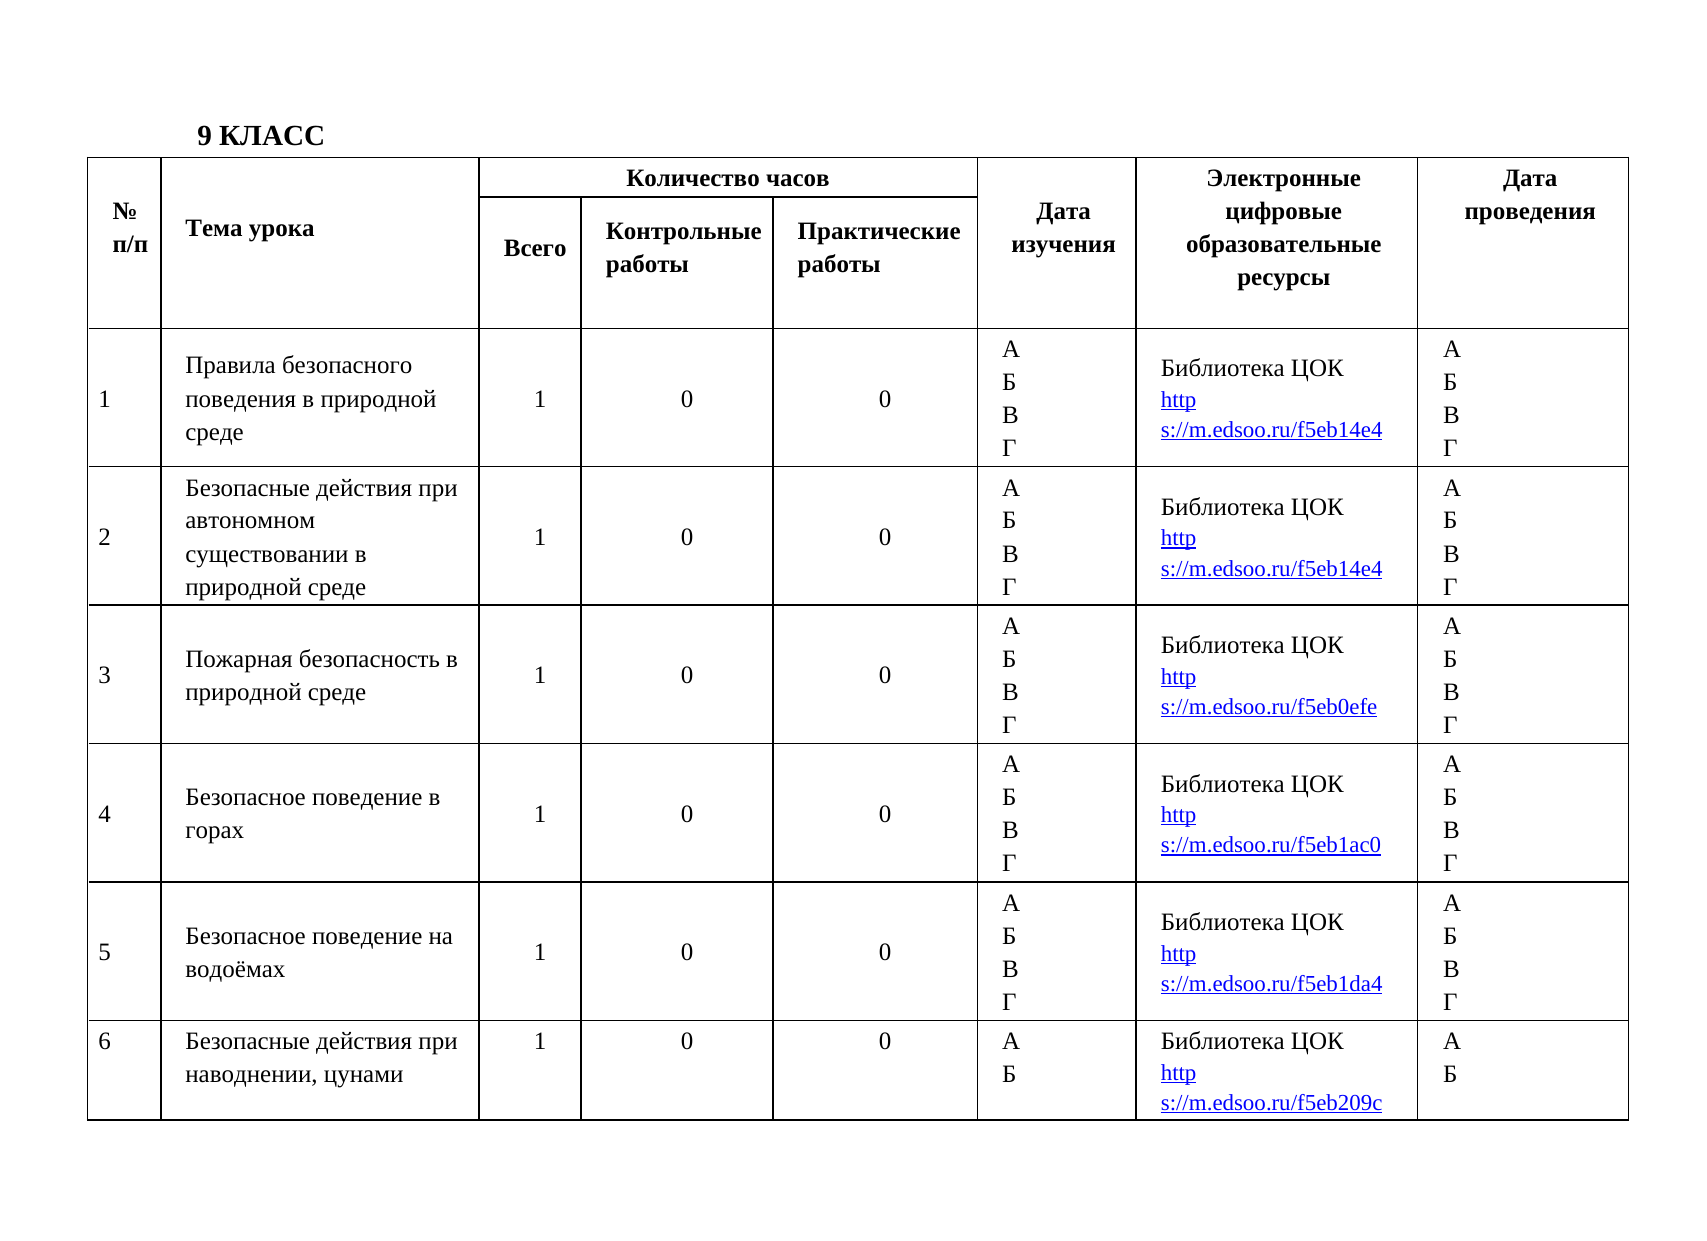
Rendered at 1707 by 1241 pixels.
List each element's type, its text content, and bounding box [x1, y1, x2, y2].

table_cell А Б В Г [1418, 467, 1628, 604]
table_cell Пожарная безопасность в природной среде [162, 606, 478, 743]
table_header Количество часов [480, 158, 977, 196]
table_cell Безопасное поведение на водоёмах [162, 883, 478, 1019]
table_cell 1 [480, 744, 580, 881]
table_cell А Б В Г [1418, 883, 1628, 1019]
table_cell 0 [582, 883, 772, 1019]
table_cell 0 [582, 606, 772, 743]
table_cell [1137, 1021, 1417, 1119]
table_cell Библиотека ЦОК https://m.edsoo.ru/f5eb14e4 [1137, 467, 1417, 604]
table_cell 1 [88, 329, 160, 466]
table_cell Библиотека ЦОК https://m.edsoo.ru/f5eb1da4 [1137, 883, 1417, 1019]
table_cell 0 [582, 467, 772, 604]
table_cell Безопасные действия при автономном существовании в природной среде [162, 467, 478, 604]
table_header Дата изучения [978, 158, 1135, 327]
table_cell А Б В Г [978, 606, 1135, 743]
table_cell 0 [774, 883, 977, 1019]
table_cell 1 [480, 1021, 580, 1119]
table_cell 1 [480, 606, 580, 743]
table_cell А Б В Г [978, 744, 1135, 881]
table_cell А Б В Г [1418, 1021, 1628, 1119]
table_cell 0 [582, 744, 772, 881]
table_cell 5 [88, 882, 160, 1019]
table_cell А Б В Г [978, 883, 1135, 1019]
table_cell Контрольные работы [582, 198, 772, 327]
table_cell А Б В Г [1418, 606, 1628, 743]
table_cell 3 [88, 605, 160, 743]
table_cell А Б В Г [978, 1021, 1135, 1119]
table_cell 6 [88, 1021, 160, 1119]
table_cell 0 [774, 606, 977, 743]
table_cell А Б В Г [1418, 329, 1628, 466]
table_cell 2 [88, 467, 160, 604]
table_header Дата проведения [1418, 158, 1628, 327]
table_header № п/п [88, 158, 160, 327]
table_header Электронные цифровые образовательные ресурсы [1137, 158, 1417, 327]
table_cell 0 [774, 744, 977, 881]
table_cell Практические работы [774, 198, 977, 327]
table_cell 0 [582, 329, 772, 466]
table_header Тема урока [162, 158, 478, 327]
table_cell 0 [582, 1021, 772, 1119]
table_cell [162, 1021, 478, 1119]
table_cell А Б В Г [978, 467, 1135, 604]
table_cell Библиотека ЦОК https://m.edsoo.ru/f5eb1ac0 [1137, 744, 1417, 881]
table_cell Безопасное поведение в горах [162, 744, 478, 881]
table_cell 0 [774, 1021, 977, 1119]
table_cell 0 [774, 467, 977, 604]
table_cell 0 [774, 329, 977, 466]
table_cell Библиотека ЦОК https://m.edsoo.ru/f5eb0efe [1137, 606, 1417, 743]
table_cell 1 [480, 467, 580, 604]
table_cell 4 [88, 744, 160, 881]
table_cell 1 [480, 883, 580, 1019]
table_cell А Б В Г [978, 329, 1135, 466]
table_cell 1 [480, 329, 580, 466]
text 9 КЛАСС [190, 118, 1618, 152]
table_cell Библиотека ЦОК https://m.edsoo.ru/f5eb14e4 [1137, 329, 1417, 466]
table_cell Всего [480, 198, 580, 327]
table_cell А Б В Г [1418, 744, 1628, 881]
table_cell Правила безопасного поведения в природной среде [162, 329, 478, 466]
